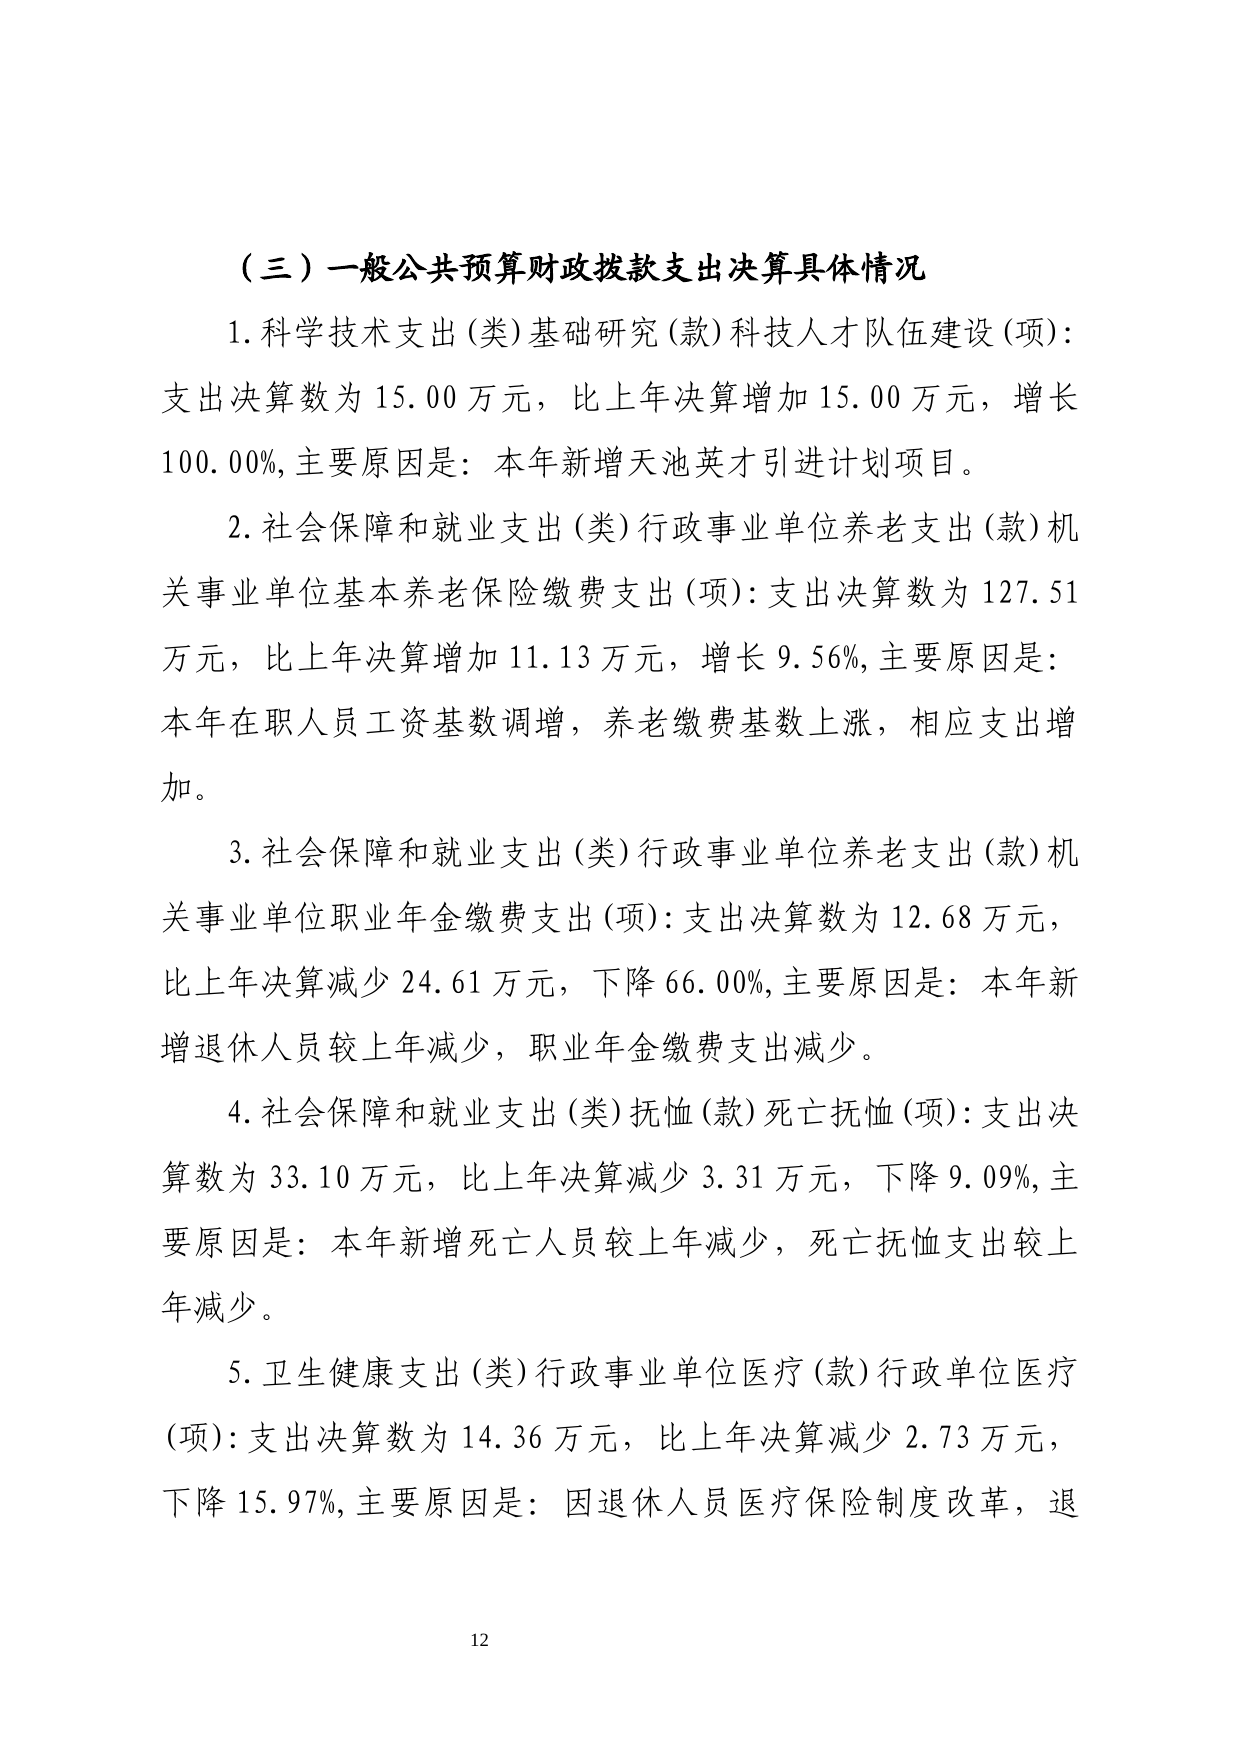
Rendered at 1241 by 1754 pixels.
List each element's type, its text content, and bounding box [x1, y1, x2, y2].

text 3.社会保障和就业支出(类)行政事业单位养老支出(款)机关事业单位职业年金缴费支出(项):支出决算数为12.68万元，比上年决算减少24.61万元，下降66.00%,主要原因是：本年新增退休人员较上年减少，职业年金缴费支出减少。 [159, 818, 1081, 1078]
text （三）一般公共预算财政拨款支出决算具体情况 [159, 233, 1081, 298]
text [159, 1338, 1081, 1533]
text 1.科学技术支出(类)基础研究(款)科技人才队伍建设(项):支出决算数为15.00万元，比上年决算增加15.00万元，增长100.00%,主要原因是：本年新增天池英才引进计划项目。 [159, 298, 1081, 493]
text 2.社会保障和就业支出(类)行政事业单位养老支出(款)机关事业单位基本养老保险缴费支出(项):支出决算数为127.51万元，比上年决算增加11.13万元，增长9.56%,主要原因是：本年在职人员工资基数调增，养老缴费基数上涨，相应支出增加。 [159, 493, 1081, 818]
text 4.社会保障和就业支出(类)抚恤(款)死亡抚恤(项):支出决算数为33.10万元，比上年决算减少3.31万元，下降9.09%,主要原因是：本年新增死亡人员较上年减少，死亡抚恤支出较上年减少。 [159, 1078, 1081, 1338]
